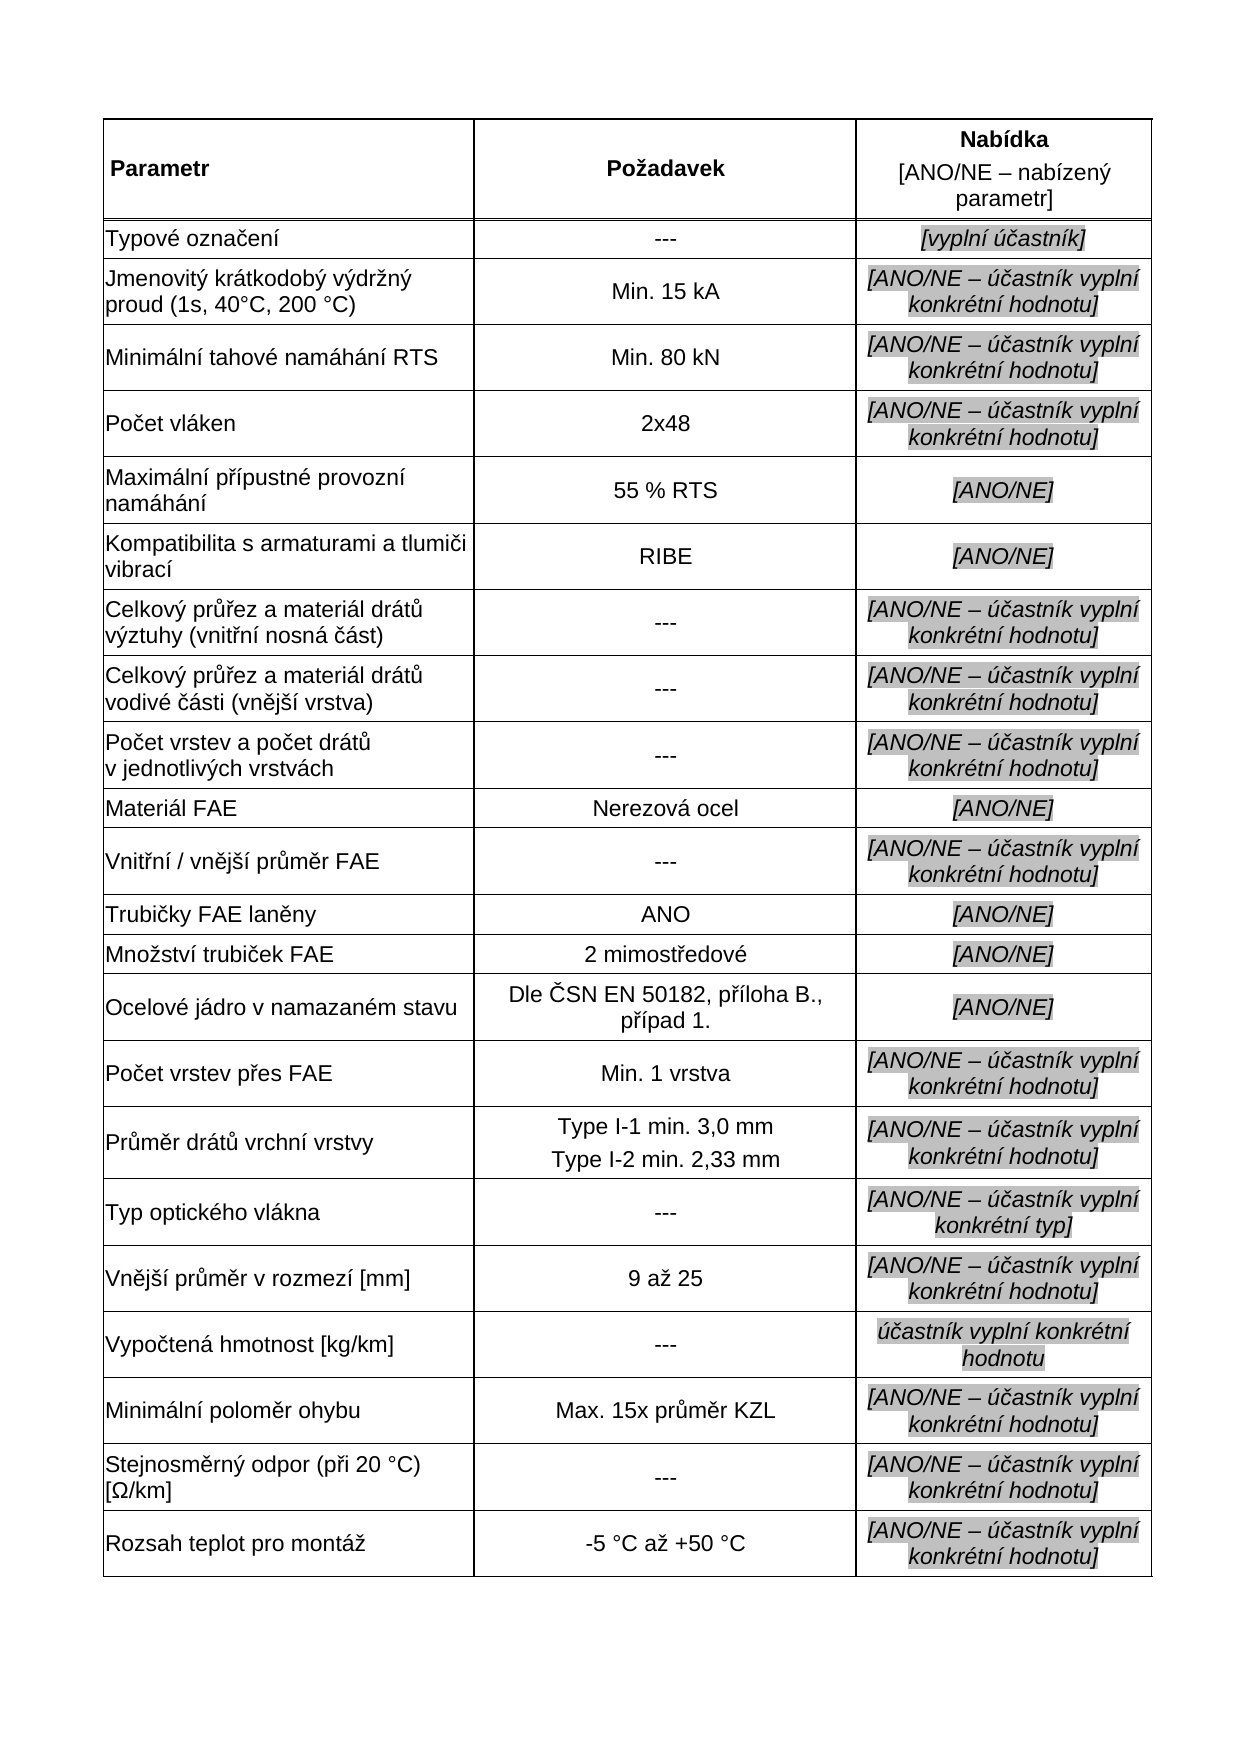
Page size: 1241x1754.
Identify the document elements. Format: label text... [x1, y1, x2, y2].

table_cell Dle ČSN EN 50182, příloha B., případ 1. [475, 974, 855, 1039]
table_cell Jmenovitý krátkodobý výdržný proud (1s, 40°C, 200 °C) [104, 259, 473, 324]
table_cell --- [475, 1179, 855, 1244]
table_cell --- [475, 722, 855, 787]
table_cell Max. 15x průměr KZL [475, 1378, 855, 1443]
table_cell Min. 15 kA [475, 259, 855, 324]
table_cell Vnější průměr v rozmezí [mm] [104, 1246, 473, 1311]
table_cell 2 mimostředové [475, 935, 855, 973]
table_cell [ANO/NE – účastník vyplní konkrétní hodnotu] [857, 325, 1151, 390]
table_cell [ANO/NE] [857, 935, 1151, 973]
table_cell [ANO/NE – účastník vyplní konkrétní hodnotu] [857, 828, 1151, 893]
table_cell Nerezová ocel [475, 789, 855, 827]
table_cell Stejnosměrný odpor (při 20 °C) [Ω/km] [104, 1444, 473, 1509]
table_cell [ANO/NE] [857, 974, 1151, 1039]
table_cell Počet vrstev a počet drátů v jednotlivých vrstvách [104, 722, 473, 787]
table_cell [ANO/NE] [857, 789, 1151, 827]
table_cell 2x48 [475, 391, 855, 456]
table_cell [ANO/NE] [857, 895, 1151, 933]
table_cell Vypočtená hmotnost [kg/km] [104, 1312, 473, 1377]
table_cell [ANO/NE – účastník vyplní konkrétní hodnotu] [857, 590, 1151, 655]
table_cell [ANO/NE] [857, 457, 1151, 522]
table_cell Vnitřní / vnější průměr FAE [104, 828, 473, 893]
table_cell Typové označení [104, 221, 473, 257]
table_cell [ANO/NE] [857, 524, 1151, 589]
table_cell [ANO/NE – účastník vyplní konkrétní typ] [857, 1179, 1151, 1244]
table_cell Min. 80 kN [475, 325, 855, 390]
table_cell [ANO/NE – účastník vyplní konkrétní hodnotu] [857, 656, 1151, 721]
table_cell [ANO/NE – účastník vyplní konkrétní hodnotu] [857, 722, 1151, 787]
table_cell --- [475, 1444, 855, 1509]
table_cell Celkový průřez a materiál drátů výztuhy (vnitřní nosná část) [104, 590, 473, 655]
table_cell [ANO/NE – účastník vyplní konkrétní hodnotu] [857, 1107, 1151, 1178]
table_cell ANO [475, 895, 855, 933]
table_cell Množství trubiček FAE [104, 935, 473, 973]
table_cell [ANO/NE – účastník vyplní konkrétní hodnotu] [857, 1041, 1151, 1106]
table_cell Trubičky FAE laněny [104, 895, 473, 933]
table_cell --- [475, 590, 855, 655]
table_cell Průměr drátů vrchní vrstvy [104, 1107, 473, 1178]
table_cell [ANO/NE – účastník vyplní konkrétní hodnotu] [857, 1378, 1151, 1443]
table_cell [ANO/NE – účastník vyplní konkrétní hodnotu] [857, 391, 1151, 456]
table_cell RIBE [475, 524, 855, 589]
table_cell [857, 1511, 1151, 1576]
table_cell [857, 1444, 1151, 1509]
table_cell Type I-1 min. 3,0 mm Type I-2 min. 2,33 mm [475, 1107, 855, 1178]
table_cell Ocelové jádro v namazaném stavu [104, 974, 473, 1039]
table_cell --- [475, 828, 855, 893]
table_cell -5 °C až +50 °C [475, 1511, 855, 1576]
table_cell účastník vyplní konkrétní hodnotu [857, 1312, 1151, 1377]
table_cell Celkový průřez a materiál drátů vodivé části (vnější vrstva) [104, 656, 473, 721]
table_cell Počet vrstev přes FAE [104, 1041, 473, 1106]
table_header Parametr [104, 120, 473, 217]
table_cell [vyplní účastník] [857, 221, 1151, 257]
table_cell Maximální přípustné provozní namáhání [104, 457, 473, 522]
table_cell Rozsah teplot pro montáž [104, 1511, 473, 1576]
table_cell --- [475, 221, 855, 257]
table_cell 9 až 25 [475, 1246, 855, 1311]
table_header Požadavek [475, 120, 855, 217]
table_cell Typ optického vlákna [104, 1179, 473, 1244]
table_cell 55 % RTS [475, 457, 855, 522]
table_cell Minimální poloměr ohybu [104, 1378, 473, 1443]
table_cell Materiál FAE [104, 789, 473, 827]
table_cell Počet vláken [104, 391, 473, 456]
table_cell [ANO/NE – účastník vyplní konkrétní hodnotu] [857, 259, 1151, 324]
table_cell --- [475, 656, 855, 721]
table_cell Minimální tahové namáhání RTS [104, 325, 473, 390]
table_header Nabídka [ANO/NE – nabízený parametr] [857, 120, 1151, 217]
table_cell Min. 1 vrstva [475, 1041, 855, 1106]
table_cell [ANO/NE – účastník vyplní konkrétní hodnotu] [857, 1246, 1151, 1311]
table_cell --- [475, 1312, 855, 1377]
table_cell Kompatibilita s armaturami a tlumiči vibrací [104, 524, 473, 589]
